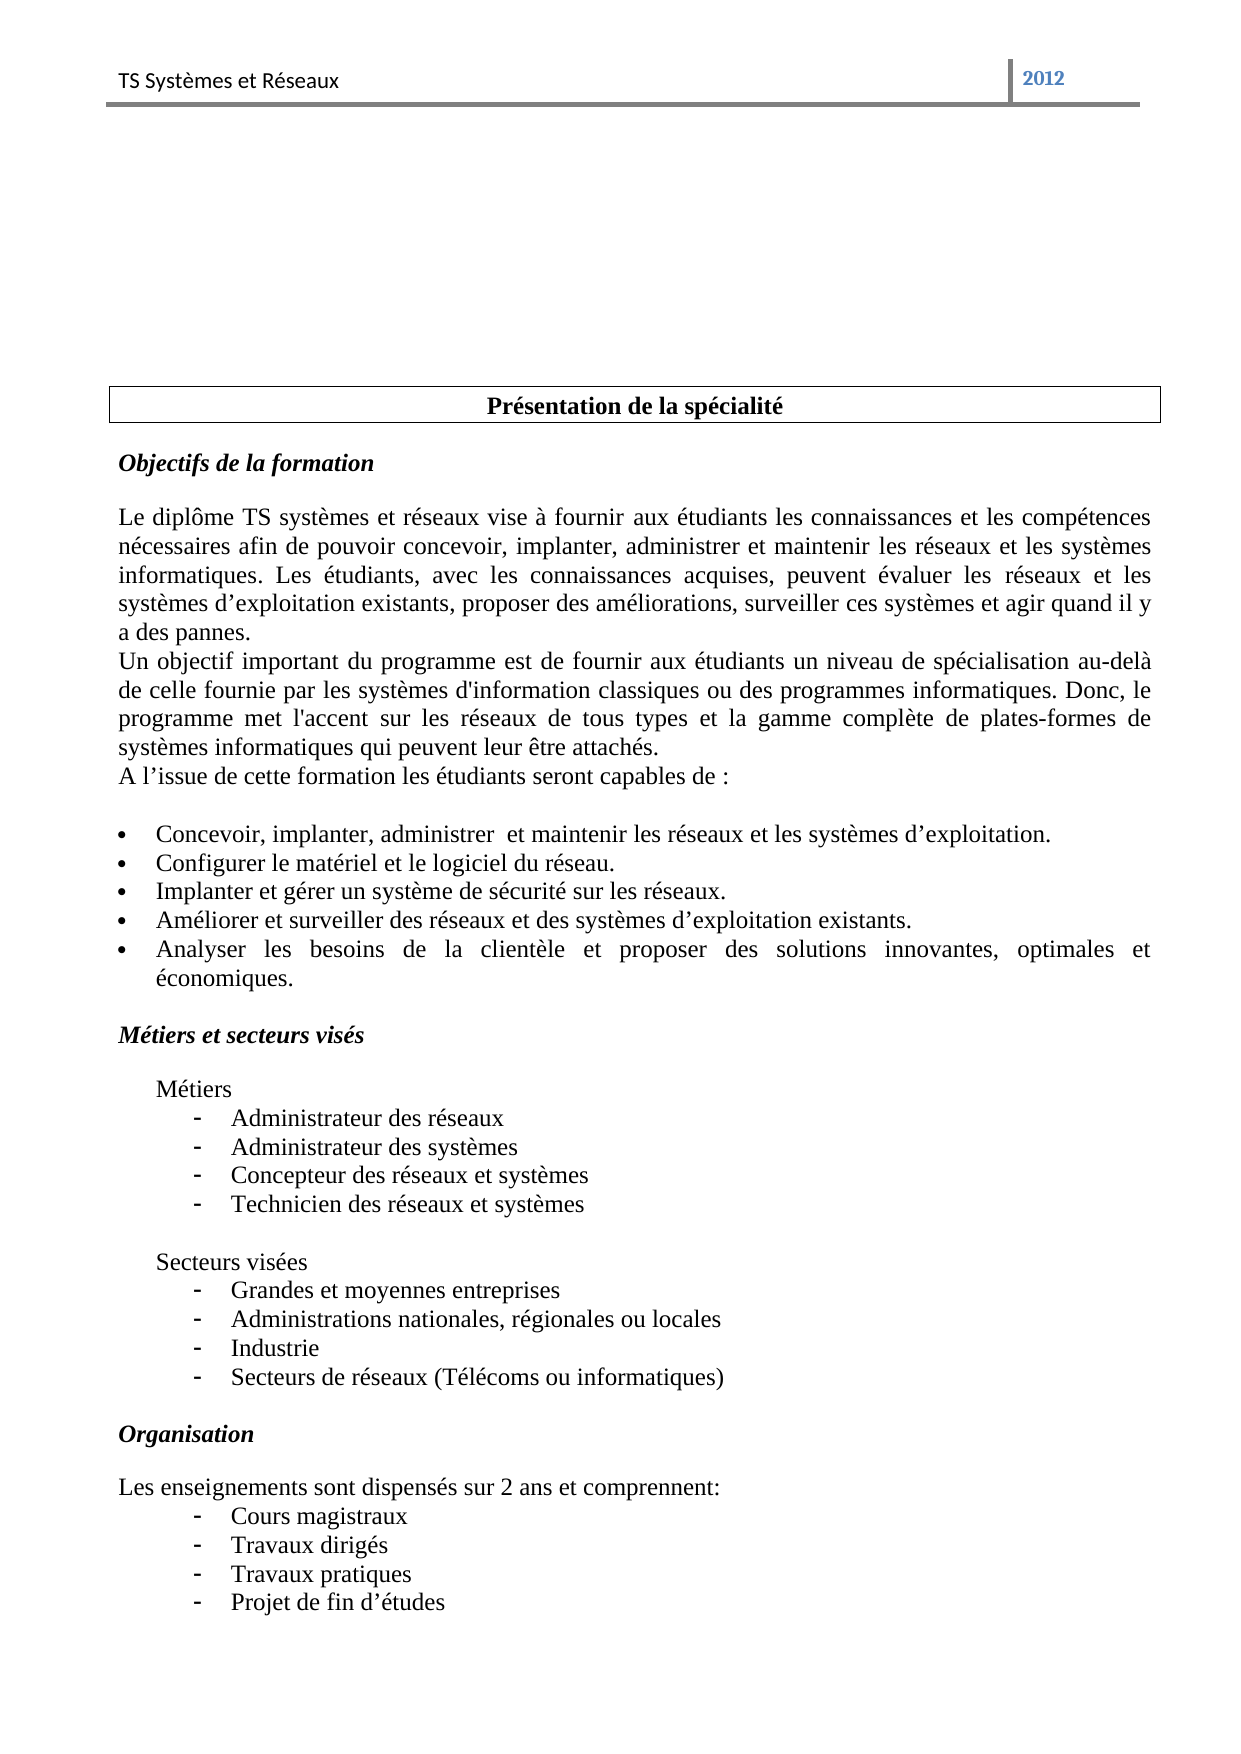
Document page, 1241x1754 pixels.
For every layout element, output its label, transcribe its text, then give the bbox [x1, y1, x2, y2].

list Administrations nationales, régionales ou locales [193, 1304, 1152, 1333]
list Technicien des réseaux et systèmes [193, 1189, 1152, 1218]
list Administrateur des réseaux [193, 1103, 1152, 1132]
list Travaux dirigés [193, 1530, 1152, 1559]
text Organisation [118, 1419, 1152, 1447]
list Analyser les besoins de la clientèle et proposer des solutions innovantes, optimales et économiques. [118, 934, 1152, 991]
text A l’issue de cette formation les étudiants seront capables de : [118, 761, 1152, 790]
list Industrie [193, 1333, 1152, 1362]
text Métiers [156, 1074, 1152, 1103]
text Les enseignements sont dispensés sur 2 ans et comprennent: [118, 1472, 1152, 1501]
list Secteurs de réseaux (Télécoms ou informatiques) [193, 1362, 1152, 1391]
list Projet de fin d’études [193, 1587, 1152, 1616]
text Le diplôme TS systèmes et réseaux vise à fournir aux étudiants les connaissances et les compétences nécessaires afin de pouvoir concevoir, implanter, administrer et maintenir les réseaux et les systèmes informatiques. Les étudiants, avec les connaissances acquises, peuvent évaluer les réseaux et les systèmes d’exploitation existants, proposer des améliorations, surveiller ces systèmes et agir quand il y a des pannes. [118, 502, 1152, 646]
list Travaux pratiques [193, 1559, 1152, 1587]
list Grandes et moyennes entreprises [193, 1276, 1152, 1304]
list Concepteur des réseaux et systèmes [193, 1161, 1152, 1189]
text Présentation de la spécialité [110, 387, 1160, 422]
text Objectifs de la formation [118, 448, 1152, 477]
list Améliorer et surveiller des réseaux et des systèmes d’exploitation existants. [118, 905, 1152, 934]
list Implanter et gérer un système de sécurité sur les réseaux. [118, 876, 1152, 905]
text Un objectif important du programme est de fournir aux étudiants un niveau de spécialisation au-delà de celle fournie par les systèmes d'information classiques ou des programmes informatiques. Donc, le programme met l'accent sur ​​les réseaux de tous types et la gamme complète de plates-formes de systèmes informatiques qui peuvent leur être attachés. [118, 646, 1152, 761]
list Configurer le matériel et le logiciel du réseau. [118, 848, 1152, 876]
text Secteurs visées [156, 1247, 1152, 1276]
list Concevoir, implanter, administrer et maintenir les réseaux et les systèmes d’exploitation. [118, 819, 1152, 848]
text Métiers et secteurs visés [118, 1021, 1152, 1049]
list Cours magistraux [193, 1501, 1152, 1530]
list Administrateur des systèmes [193, 1132, 1152, 1161]
